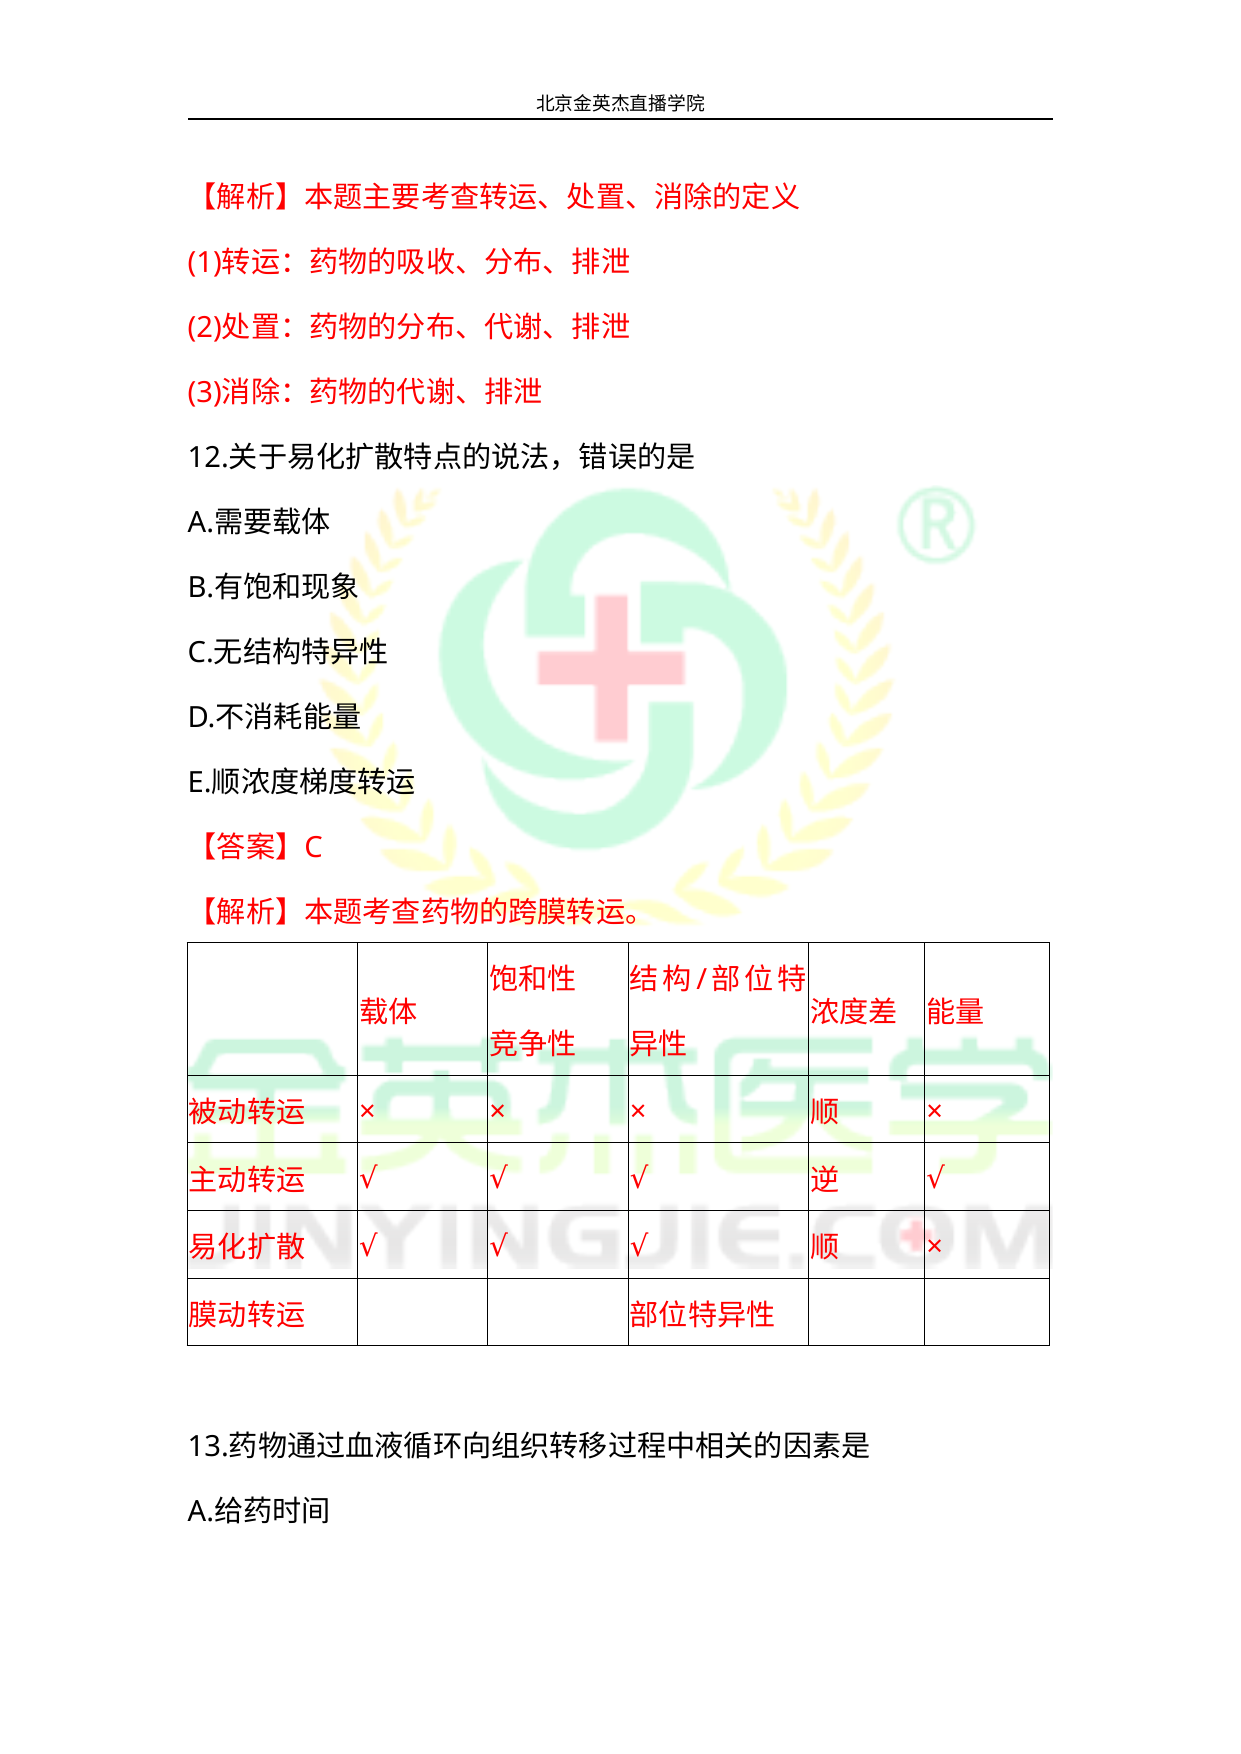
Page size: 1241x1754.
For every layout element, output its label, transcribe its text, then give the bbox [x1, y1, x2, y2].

table_cell √ [488, 1211, 628, 1277]
table_cell 易化扩散 [188, 1211, 357, 1277]
table_cell × [925, 1076, 1049, 1142]
text A.需要载体 [187, 487, 1053, 552]
table_header 载体 [358, 943, 487, 1074]
text 【解析】本题考查药物的跨膜转运。 [187, 877, 1053, 942]
table_header 浓度差 [809, 943, 924, 1074]
text 【答案】C [187, 812, 1053, 877]
table_header [188, 943, 357, 1074]
table_cell √ [358, 1211, 487, 1277]
table_header 能量 [925, 943, 1049, 1074]
table_header 饱和性 竞争性 [488, 943, 628, 1074]
text (3)消除：药物的代谢、排泄 [187, 357, 1053, 422]
text 12.关于易化扩散特点的说法，错误的是 [187, 422, 1053, 487]
table_cell [925, 1279, 1049, 1345]
table_cell √ [358, 1143, 487, 1210]
table_cell 顺 [809, 1211, 924, 1277]
table_cell [488, 1279, 628, 1345]
text 【解析】本题主要考查转运、处置、消除的定义 [187, 162, 1053, 227]
table_cell 被动转运 [188, 1076, 357, 1142]
table_cell 顺 [809, 1076, 924, 1142]
table_cell 部位特异性 [629, 1279, 808, 1345]
table_cell × [488, 1076, 628, 1142]
table_cell × [629, 1076, 808, 1142]
table_cell × [925, 1211, 1049, 1277]
text D.不消耗能量 [187, 682, 1053, 747]
text (2)处置：药物的分布、代谢、排泄 [187, 292, 1053, 357]
text E.顺浓度梯度转运 [187, 747, 1053, 812]
text C.无结构特异性 [187, 617, 1053, 682]
table_cell 膜动转运 [188, 1279, 357, 1345]
table_cell [358, 1279, 487, 1345]
table_cell √ [488, 1143, 628, 1210]
table_cell √ [925, 1143, 1049, 1210]
table_cell 主动转运 [188, 1143, 357, 1210]
table_cell × [358, 1076, 487, 1142]
text (1)转运：药物的吸收、分布、排泄 [187, 227, 1053, 292]
text A.给药时间 [187, 1476, 1053, 1541]
text 13.药物通过血液循环向组织转移过程中相关的因素是 [187, 1411, 1053, 1476]
text B.有饱和现象 [187, 552, 1053, 617]
table_cell [809, 1279, 924, 1345]
table_cell 逆 [809, 1143, 924, 1210]
table_header 结构/部位特异性 [629, 943, 808, 1074]
table_cell √ [629, 1143, 808, 1210]
table_cell √ [629, 1211, 808, 1277]
